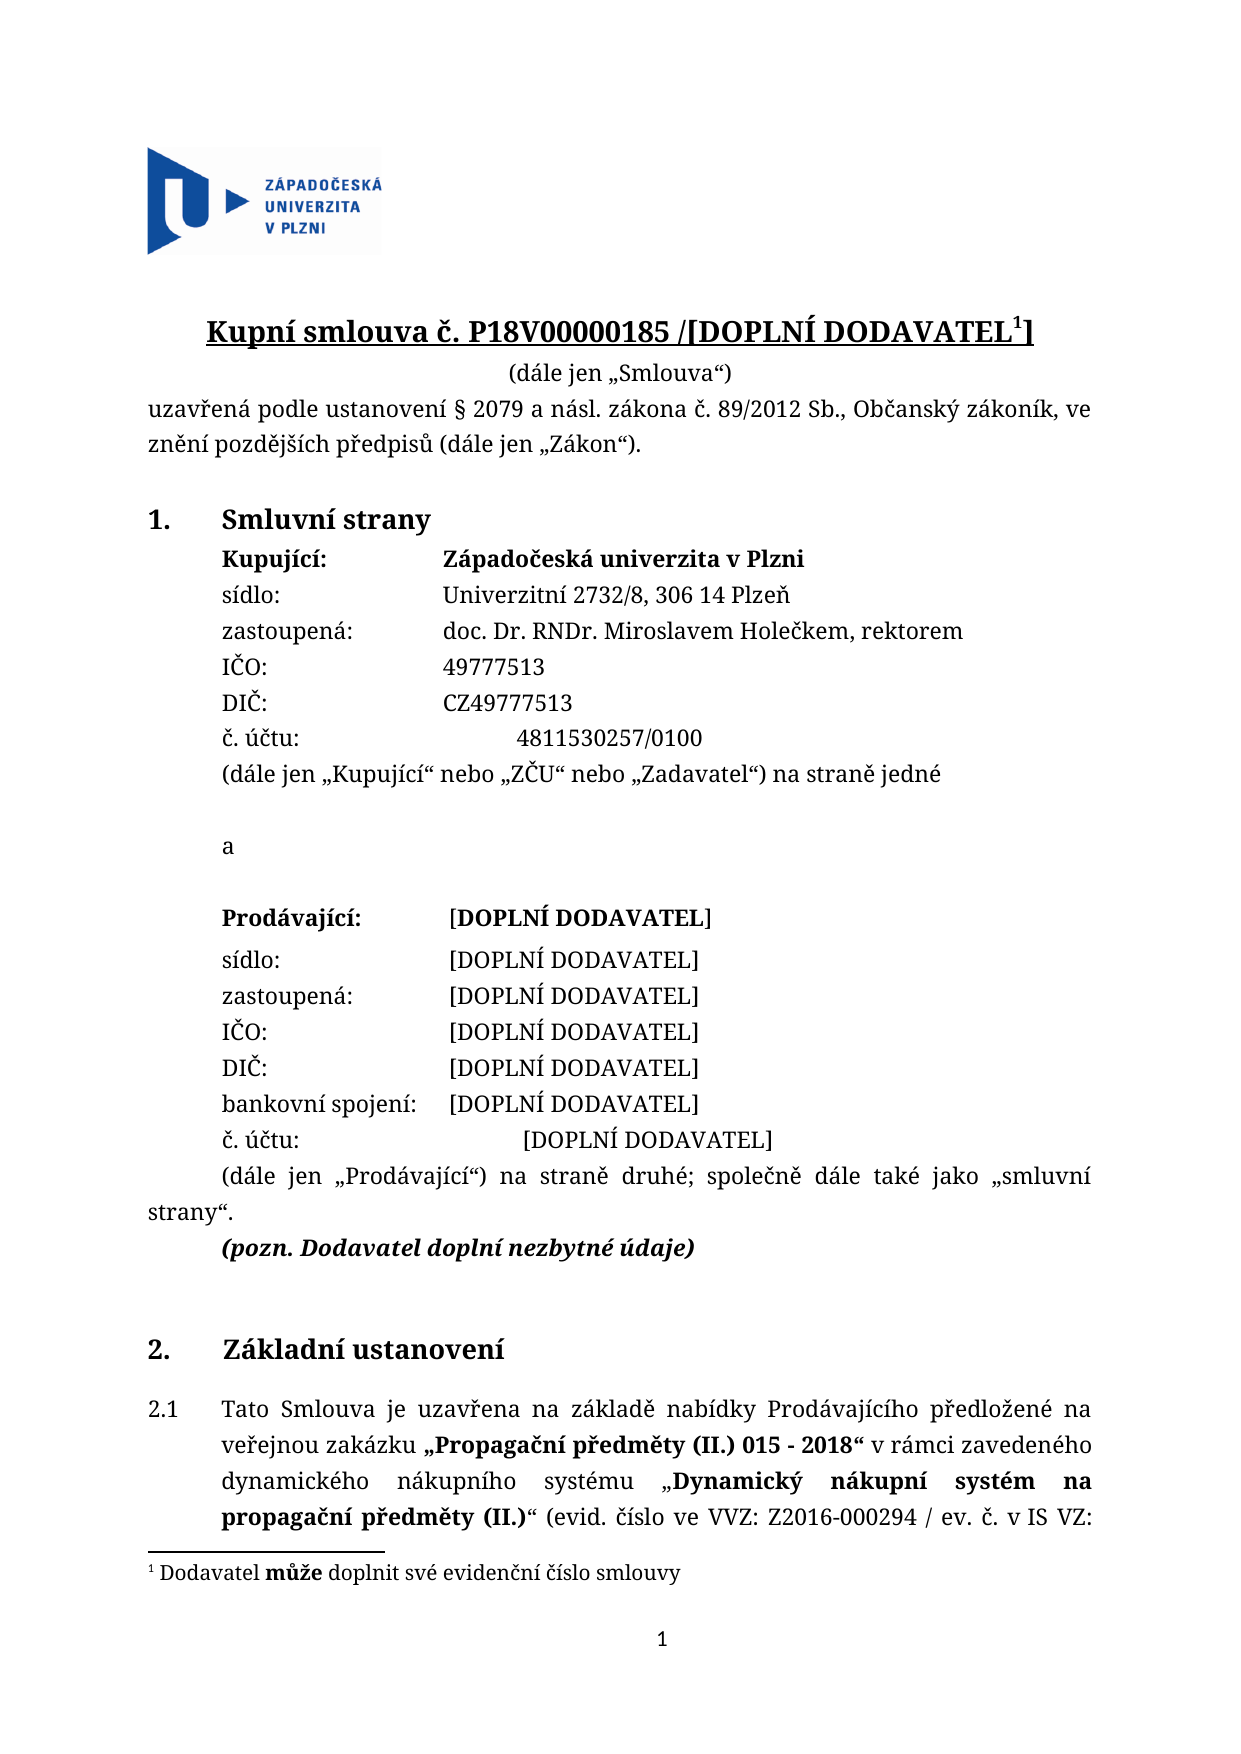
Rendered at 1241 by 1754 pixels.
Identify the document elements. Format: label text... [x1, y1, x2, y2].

list Smluvní strany [148, 500, 1092, 537]
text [148, 1393, 1092, 1532]
text (dále jen „Prodávající“) na straně druhé; společně dále také jako „smluvní strany“. [148, 1160, 1092, 1227]
text Kupní smlouva č. P18V00000185 /[DOPLNÍ DODAVATEL] [148, 311, 1092, 351]
text a [222, 830, 1092, 861]
list Základní ustanovení [148, 1330, 1092, 1367]
text Prodávající: [DOPLNÍ DODAVATEL] [148, 902, 1092, 933]
text (dále jen „Kupující“ nebo „ZČU“ nebo „Zadavatel“) na straně jedné [222, 758, 1092, 789]
text IČO: 49777513 [222, 651, 1092, 682]
text sídlo: Univerzitní 2732/8, 306 14 Plzeň [222, 579, 1092, 610]
text zastoupená: [DOPLNÍ DODAVATEL] [222, 980, 1092, 1011]
text DIČ: CZ49777513 [222, 686, 1092, 718]
text zastoupená: doc. Dr. RNDr. Miroslavem Holečkem, rektorem [222, 614, 1092, 646]
text (dále jen „Smlouva“) [148, 357, 1092, 388]
picture [147, 147, 382, 255]
text Kupující: Západočeská univerzita v Plzni [222, 543, 1092, 574]
text (pozn. Dodavatel doplní nezbytné údaje) [148, 1232, 1092, 1263]
text IČO: [DOPLNÍ DODAVATEL] [222, 1016, 1092, 1047]
text č. účtu: [DOPLNÍ DODAVATEL] [222, 1124, 1092, 1155]
text č. účtu: 4811530257/0100 [222, 722, 1092, 754]
text uzavřená podle ustanovení § 2079 a násl. zákona č. 89/2012 Sb., Občanský zákoník, ve znění pozdějších předpisů (dále jen „Zákon“). [148, 392, 1092, 460]
text DIČ: [DOPLNÍ DODAVATEL] [222, 1052, 1092, 1083]
text sídlo: [DOPLNÍ DODAVATEL] [222, 944, 1092, 976]
text bankovní spojení: [DOPLNÍ DODAVATEL] [148, 1088, 1092, 1119]
